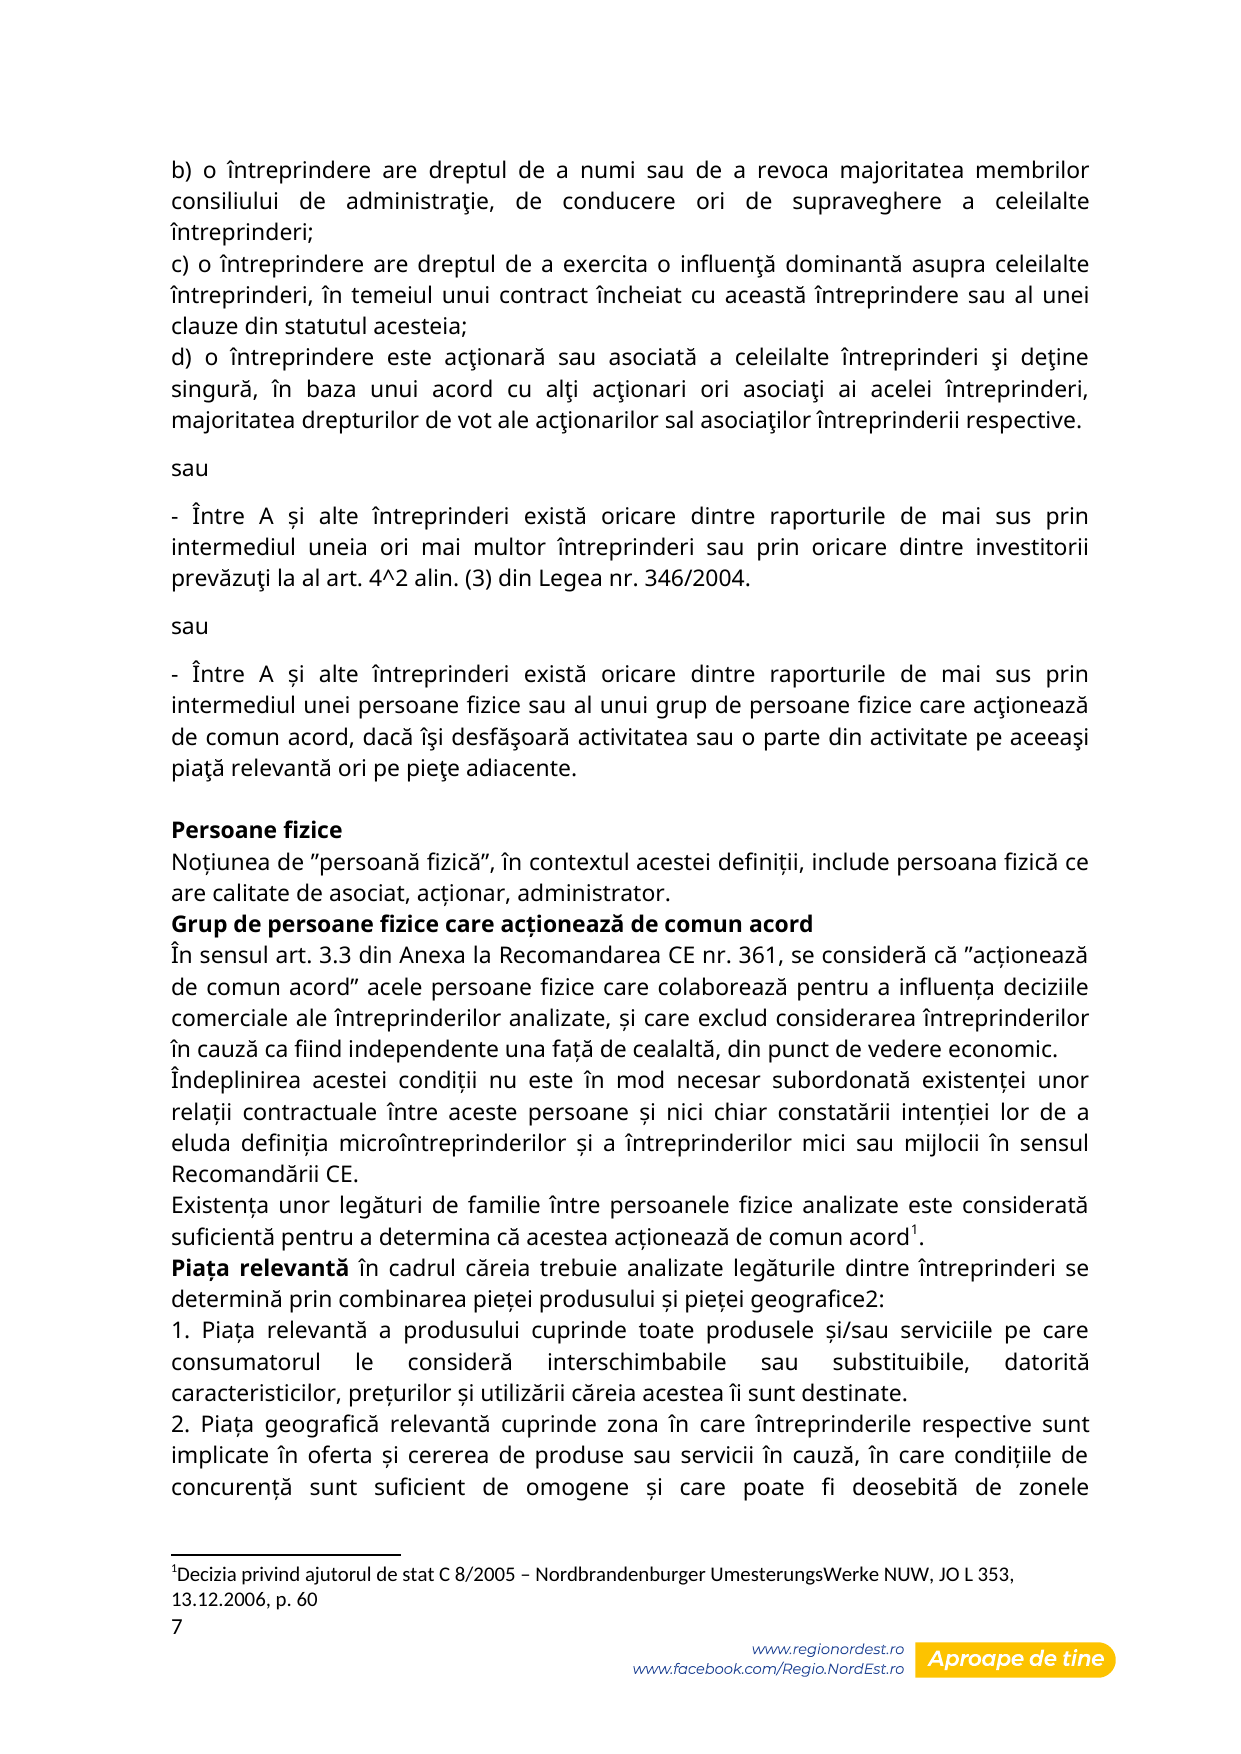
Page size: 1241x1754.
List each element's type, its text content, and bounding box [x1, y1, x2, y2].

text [171, 1408, 1090, 1502]
text Piața relevantă în cadrul căreia trebuie analizate legăturile dintre întreprinderi se determină prin combinarea pieței produsului și pieței geografice2: [171, 1252, 1090, 1314]
text - Între A și alte întreprinderi există oricare dintre raporturile de mai sus prin intermediul unei persoane fizice sau al unui grup de persoane fizice care acţionează de comun acord, dacă îşi desfăşoară activitatea sau o parte din activitate pe aceeaşi piaţă relevantă ori pe pieţe adiacente. [171, 658, 1090, 783]
text Îndeplinirea acestei condiții nu este în mod necesar subordonată existenței unor relații contractuale între aceste persoane și nici chiar constatării intenției lor de a eluda definiția microîntreprinderilor și a întreprinderilor mici sau mijlocii în sensul Recomandării CE. [171, 1064, 1090, 1189]
text - Între A și alte întreprinderi există oricare dintre raporturile de mai sus prin intermediul uneia ori mai multor întreprinderi sau prin oricare dintre investitorii prevăzuţi la al art. 4^2 alin. (3) din Legea nr. 346/2004. [171, 500, 1090, 593]
text b) o întreprindere are dreptul de a numi sau de a revoca majoritatea membrilor consiliului de administraţie, de conducere ori de supraveghere a celeilalte întreprinderi; [171, 154, 1090, 248]
text c) o întreprindere are dreptul de a exercita o influenţă dominantă asupra celeilalte întreprinderi, în temeiul unui contract încheiat cu această întreprindere sau al unei clauze din statutul acesteia; [171, 248, 1090, 341]
text În sensul art. 3.3 din Anexa la Recomandarea CE nr. 361, se consideră că ”acționează de comun acord” acele persoane fizice care colaborează pentru a influența deciziile comerciale ale întreprinderilor analizate, și care exclud considerarea întreprinderilor în cauză ca fiind independente una față de cealaltă, din punct de vedere economic. [171, 939, 1090, 1064]
text 1. Piața relevantă a produsului cuprinde toate produsele și/sau serviciile pe care consumatorul le consideră interschimbabile sau substituibile, datorită caracteristicilor, prețurilor și utilizării căreia acestea îi sunt destinate. [171, 1314, 1090, 1408]
text Existența unor legături de familie între persoanele fizice analizate este considerată suficientă pentru a determina că acestea acționează de comun acord. [171, 1189, 1090, 1252]
text sau [171, 452, 1090, 483]
text Noțiunea de ”persoană fizică”, în contextul acestei definiții, include persoana fizică ce are calitate de asociat, acționar, administrator. [171, 846, 1090, 908]
text Persoane fizice [171, 814, 1090, 846]
text Grup de persoane fizice care acționează de comun acord [171, 908, 1090, 939]
text sau [171, 610, 1090, 641]
text d) o întreprindere este acţionară sau asociată a celeilalte întreprinderi şi deţine singură, în baza unui acord cu alţi acţionari ori asociaţi ai acelei întreprinderi, majoritatea drepturilor de vot ale acţionarilor sal asociaţilor întreprinderii respective. [171, 341, 1090, 435]
